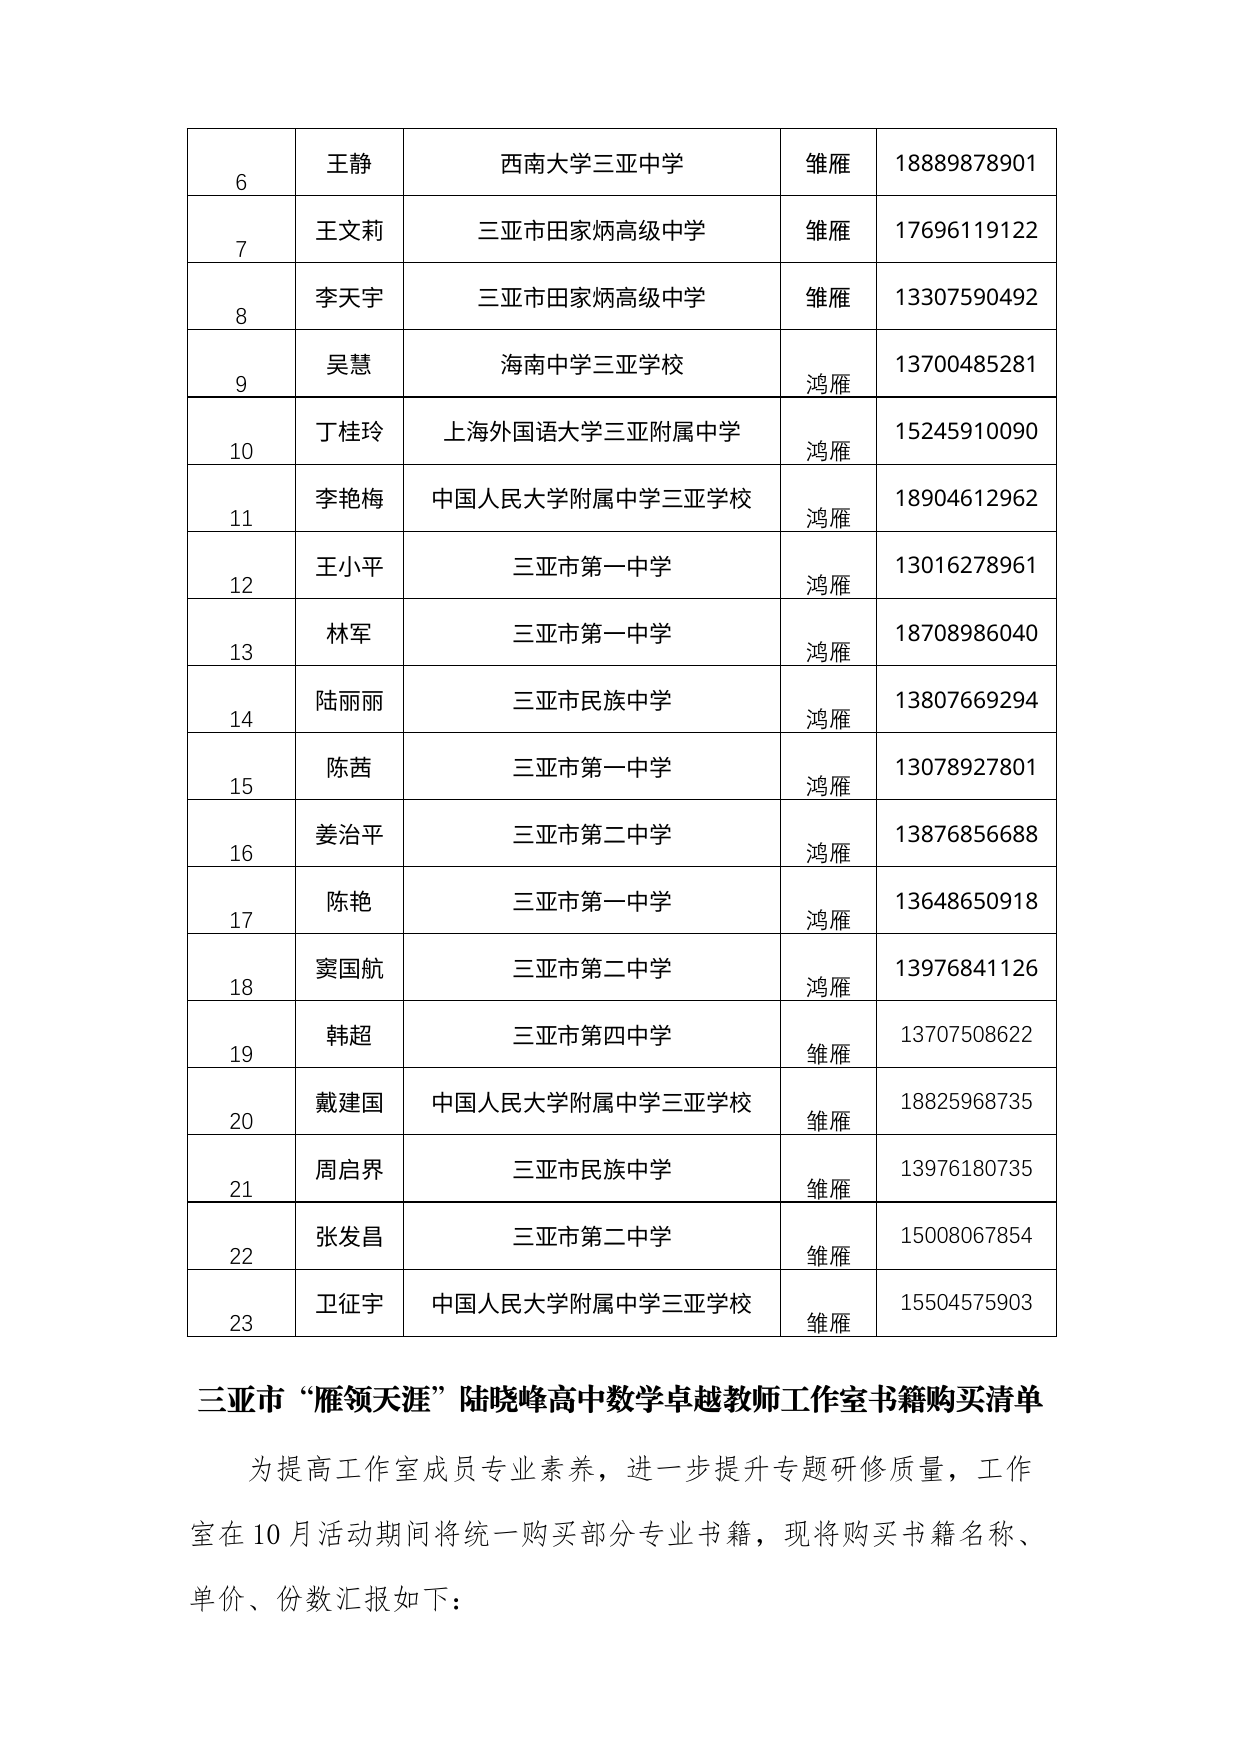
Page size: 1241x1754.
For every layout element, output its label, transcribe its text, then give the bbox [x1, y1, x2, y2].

table_cell 9 [188, 330, 295, 396]
table_cell 中国人民大学附属中学三亚学校 [404, 1270, 780, 1336]
table_cell 丁桂玲 [296, 398, 403, 463]
table_cell 韩超 [296, 1001, 403, 1067]
table_cell 王静 [296, 129, 403, 195]
table_cell 周启界 [296, 1135, 403, 1201]
table_cell 19 [188, 1001, 295, 1067]
table_cell 三亚市第二中学 [404, 934, 780, 1000]
text 三亚市“雁领天涯”陆晓峰高中数学卓越教师工作室书籍购买清单 [187, 1369, 1053, 1434]
table_cell 上海外国语大学三亚附属中学 [404, 398, 780, 463]
table_cell 13976841126 [877, 934, 1056, 1000]
table_cell 17 [188, 867, 295, 933]
table_cell 三亚市田家炳高级中学 [404, 263, 780, 329]
table_cell 张发昌 [296, 1203, 403, 1268]
table_cell 卫征宇 [296, 1270, 403, 1336]
table_cell 西南大学三亚中学 [404, 129, 780, 195]
table_cell 鸿雁 [781, 867, 876, 933]
table_cell 8 [188, 263, 295, 329]
table_cell 三亚市第二中学 [404, 800, 780, 866]
table_cell 海南中学三亚学校 [404, 330, 780, 396]
table_cell 18825968735 [877, 1068, 1056, 1134]
table_cell 鸿雁 [781, 330, 876, 396]
table_cell 三亚市田家炳高级中学 [404, 196, 780, 262]
table_cell 13707508622 [877, 1001, 1056, 1067]
table_cell 18 [188, 934, 295, 1000]
table_cell 22 [188, 1203, 295, 1268]
table_cell 13807669294 [877, 666, 1056, 732]
table_cell 鸿雁 [781, 465, 876, 531]
table_cell 鸿雁 [781, 398, 876, 463]
table_cell 10 [188, 398, 295, 463]
table_cell 雏雁 [781, 1203, 876, 1268]
table_cell 15008067854 [877, 1203, 1056, 1268]
table_cell 中国人民大学附属中学三亚学校 [404, 1068, 780, 1134]
table_cell 三亚市第一中学 [404, 733, 780, 799]
table_cell 13648650918 [877, 867, 1056, 933]
table_cell 雏雁 [781, 1001, 876, 1067]
table_cell 鸿雁 [781, 800, 876, 866]
table_cell 雏雁 [781, 196, 876, 262]
table_cell 雏雁 [781, 1068, 876, 1134]
table_cell 中国人民大学附属中学三亚学校 [404, 465, 780, 531]
table_cell 7 [188, 196, 295, 262]
table_cell 13016278961 [877, 532, 1056, 598]
text 为提高工作室成员专业素养，进一步提升专题研修质量，工作室在10月活动期间将统一购买部分专业书籍，现将购买书籍名称、单价、份数汇报如下： [187, 1434, 1053, 1629]
table_cell 李天宇 [296, 263, 403, 329]
table_cell 23 [188, 1270, 295, 1336]
table_cell 鸿雁 [781, 934, 876, 1000]
table_cell 王小平 [296, 532, 403, 598]
table_cell 18889878901 [877, 129, 1056, 195]
table_cell 鸿雁 [781, 532, 876, 598]
table_cell 13700485281 [877, 330, 1056, 396]
table_cell 三亚市民族中学 [404, 1135, 780, 1201]
table_cell 姜治平 [296, 800, 403, 866]
table_cell 王文莉 [296, 196, 403, 262]
table_cell 18708986040 [877, 599, 1056, 665]
table_cell 陈茜 [296, 733, 403, 799]
table_cell 15 [188, 733, 295, 799]
table_cell 16 [188, 800, 295, 866]
table_cell 18904612962 [877, 465, 1056, 531]
table_cell 雏雁 [781, 1135, 876, 1201]
table_cell 13876856688 [877, 800, 1056, 866]
table_cell 13976180735 [877, 1135, 1056, 1201]
table_cell 鸿雁 [781, 666, 876, 732]
table_cell 三亚市第一中学 [404, 867, 780, 933]
table_cell 三亚市第一中学 [404, 599, 780, 665]
table_cell 13307590492 [877, 263, 1056, 329]
table_cell 戴建国 [296, 1068, 403, 1134]
table_cell 雏雁 [781, 1270, 876, 1336]
table_cell 17696119122 [877, 196, 1056, 262]
table_cell 11 [188, 465, 295, 531]
table_cell 三亚市第四中学 [404, 1001, 780, 1067]
table_cell 20 [188, 1068, 295, 1134]
table_cell 雏雁 [781, 129, 876, 195]
table_cell 窦国航 [296, 934, 403, 1000]
table_cell 陆丽丽 [296, 666, 403, 732]
table_cell 15245910090 [877, 398, 1056, 463]
table_cell 三亚市民族中学 [404, 666, 780, 732]
table_cell 14 [188, 666, 295, 732]
table_cell 15504575903 [877, 1270, 1056, 1336]
table_cell 三亚市第二中学 [404, 1203, 780, 1268]
table_cell 李艳梅 [296, 465, 403, 531]
table_cell 13078927801 [877, 733, 1056, 799]
table_cell 鸿雁 [781, 733, 876, 799]
table_cell 12 [188, 532, 295, 598]
table_cell 6 [188, 129, 295, 195]
table_cell 吴慧 [296, 330, 403, 396]
table_cell 21 [188, 1135, 295, 1201]
table_cell 鸿雁 [781, 599, 876, 665]
table_cell 三亚市第一中学 [404, 532, 780, 598]
table_cell 林军 [296, 599, 403, 665]
table_cell 13 [188, 599, 295, 665]
table_cell 陈艳 [296, 867, 403, 933]
table_cell 雏雁 [781, 263, 876, 329]
